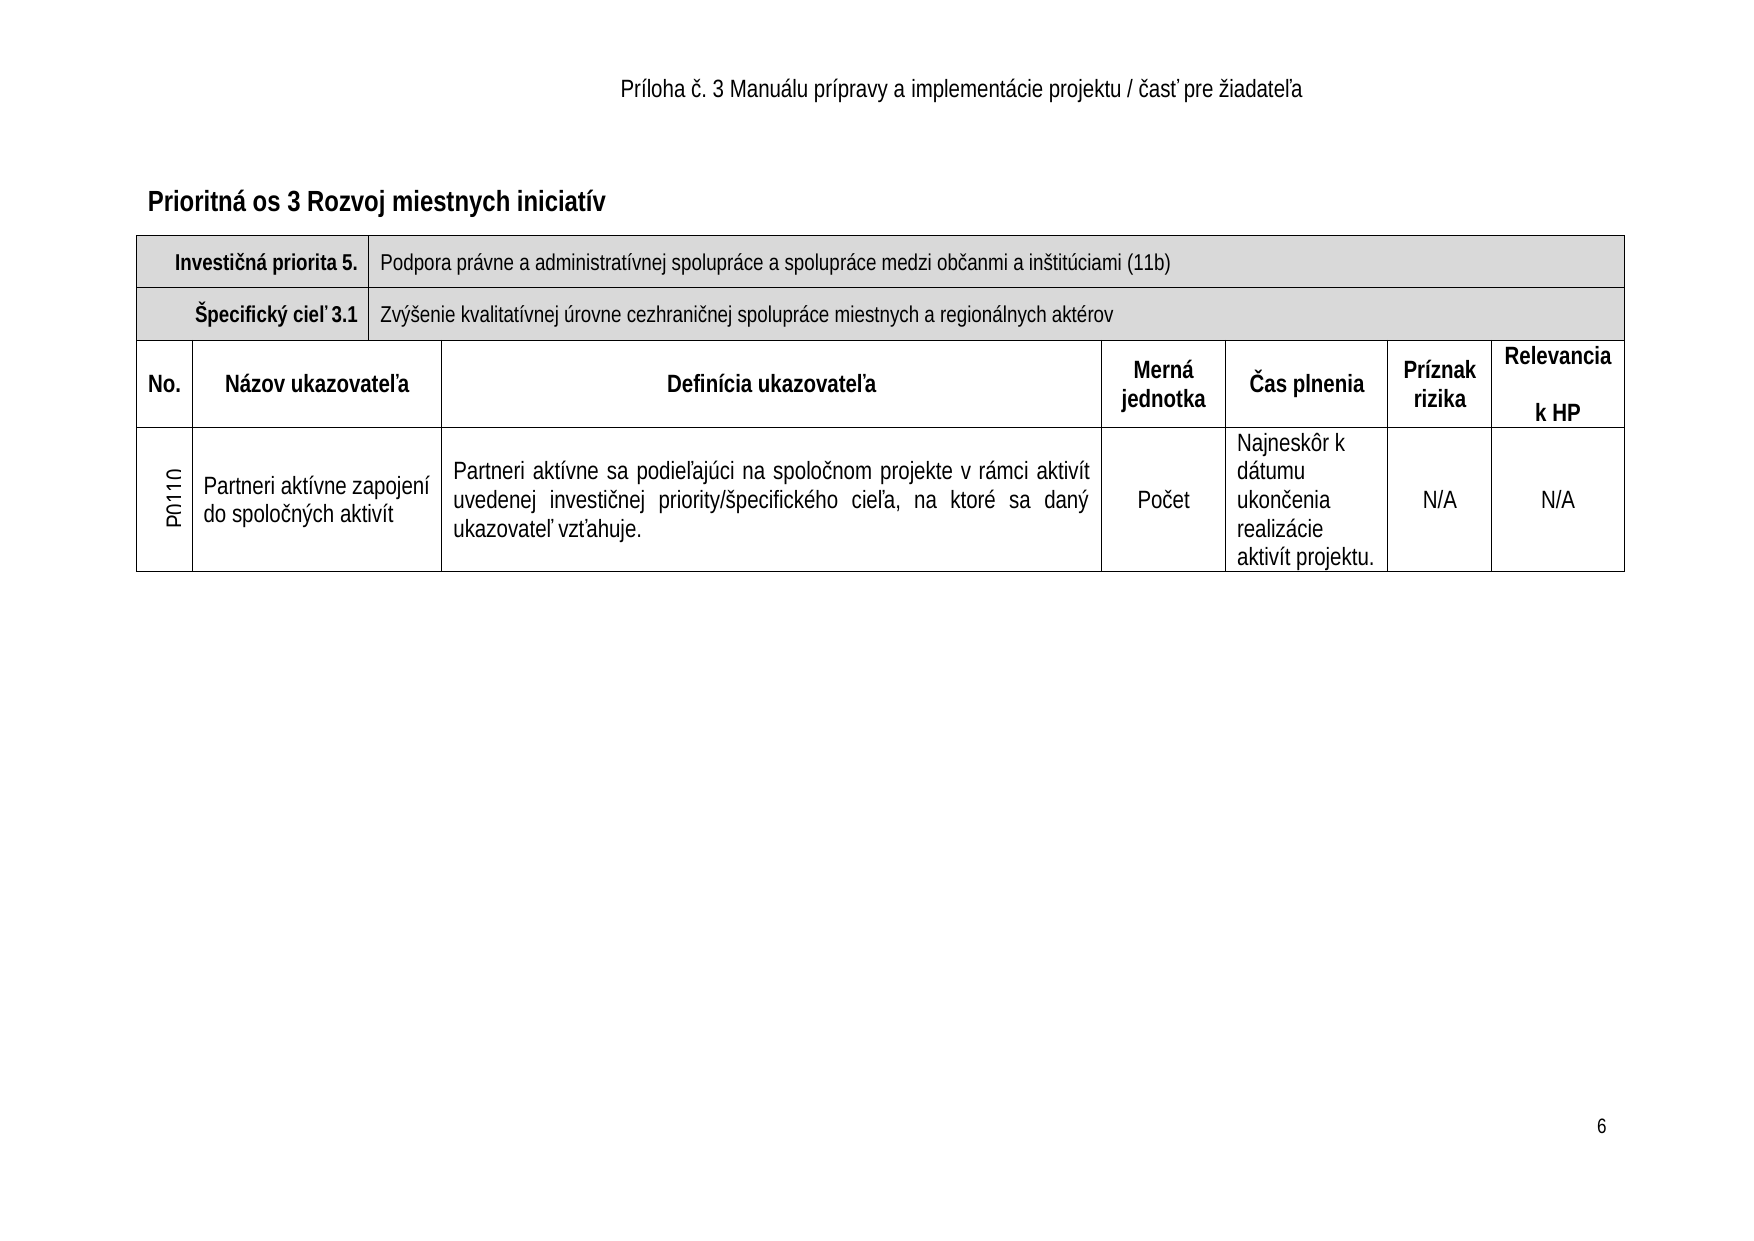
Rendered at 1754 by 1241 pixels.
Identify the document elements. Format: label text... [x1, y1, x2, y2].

table_cell Príznak rizika [1388, 341, 1491, 427]
table_cell N/A [1388, 428, 1491, 571]
table_cell N/A [1492, 428, 1624, 571]
table_cell Partneri aktívne zapojení do spoločných aktivít [193, 428, 441, 571]
table_header Investičná priorita 5. [137, 236, 368, 287]
table_cell Špecifický cieľ 3.1 [137, 288, 368, 340]
table_cell Názov ukazovateľa [193, 341, 441, 427]
table_cell Najneskôr k dátumu ukončenia realizácie aktivít projektu. [1226, 428, 1387, 571]
table_cell No. [137, 341, 192, 427]
table_cell Zvýšenie kvalitatívnej úrovne cezhraničnej spolupráce miestnych a regionálnych aktérov [369, 288, 1624, 340]
table_cell Definícia ukazovateľa [442, 341, 1101, 427]
table_cell Partneri aktívne sa podieľajúci na spoločnom projekte v rámci aktivít uvedenej investičnej priority/špecifického cieľa, na ktoré sa daný ukazovateľ vzťahuje. [442, 428, 1101, 571]
table_cell Relevancia k HP [1492, 341, 1624, 427]
table_cell Merná jednotka [1102, 341, 1225, 427]
table_cell Počet [1102, 428, 1225, 571]
table_cell P0110 [137, 428, 192, 571]
table_cell Čas plnenia [1226, 341, 1387, 427]
text Prioritná os 3 Rozvoj miestnych iniciatív [148, 184, 1606, 217]
table_header Podpora právne a administratívnej spolupráce a spolupráce medzi občanmi a inštitúciami (11b) [369, 236, 1624, 287]
